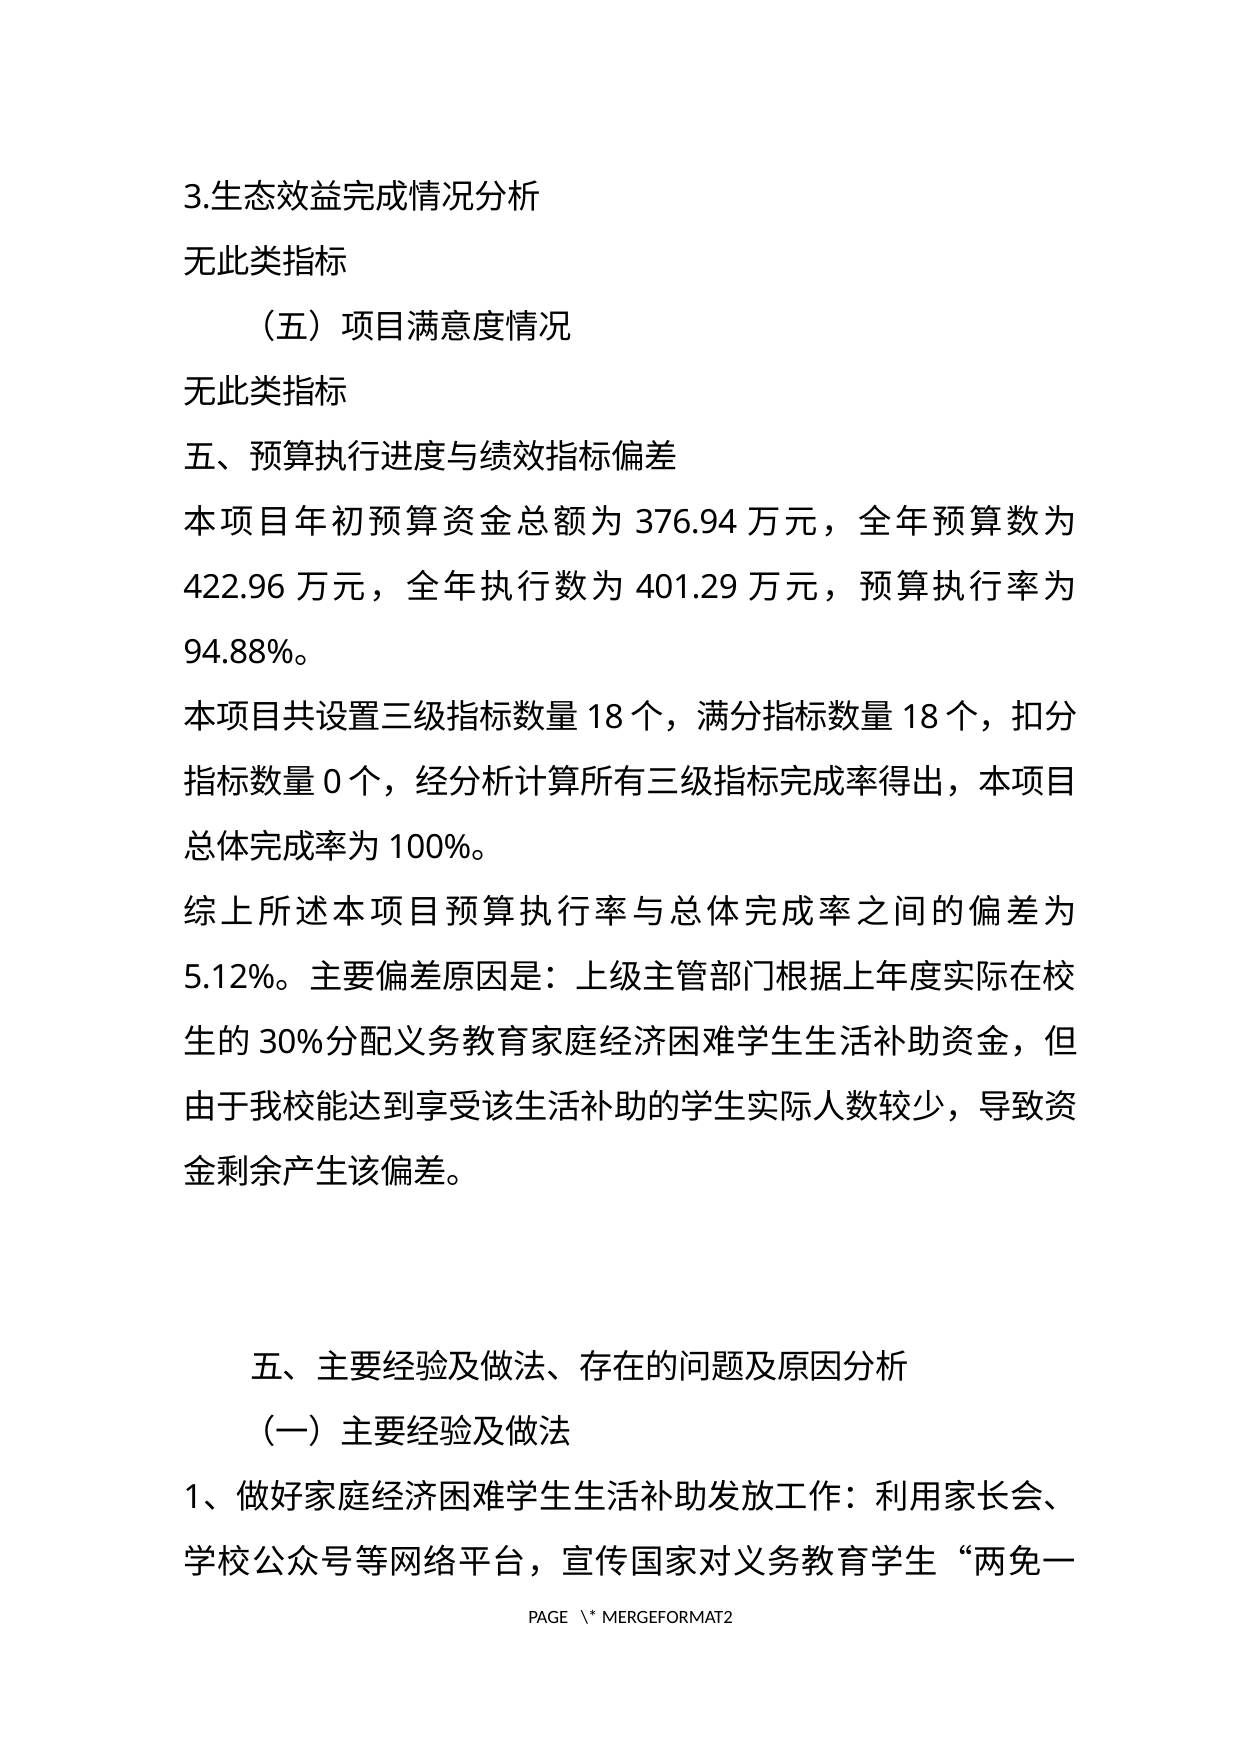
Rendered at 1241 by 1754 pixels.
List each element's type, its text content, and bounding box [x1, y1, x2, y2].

text （五）项目满意度情况 无此类指标 五、预算执行进度与绩效指标偏差 本项目年初预算资金总额为376.94万元，全年预算数为422.96万元，全年执行数为401.29万元，预算执行率为94.88%。 本项目共设置三级指标数量18个，满分指标数量18个，扣分指标数量0个，经分析计算所有三级指标完成率得出，本项目总体完成率为100%。 综上所述本项目预算执行率与总体完成率之间的偏差为5.12%。主要偏差原因是：上级主管部门根据上年度实际在校生的30%分配义务教育家庭经济困难学生生活补助资金，但由于我校能达到享受该生活补助的学生实际人数较少，导致资金剩余产生该偏差。 [183, 292, 1078, 1202]
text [183, 1397, 1078, 1592]
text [183, 162, 1078, 292]
list 主要经验及做法、存在的问题及原因分析 [183, 1332, 1078, 1397]
